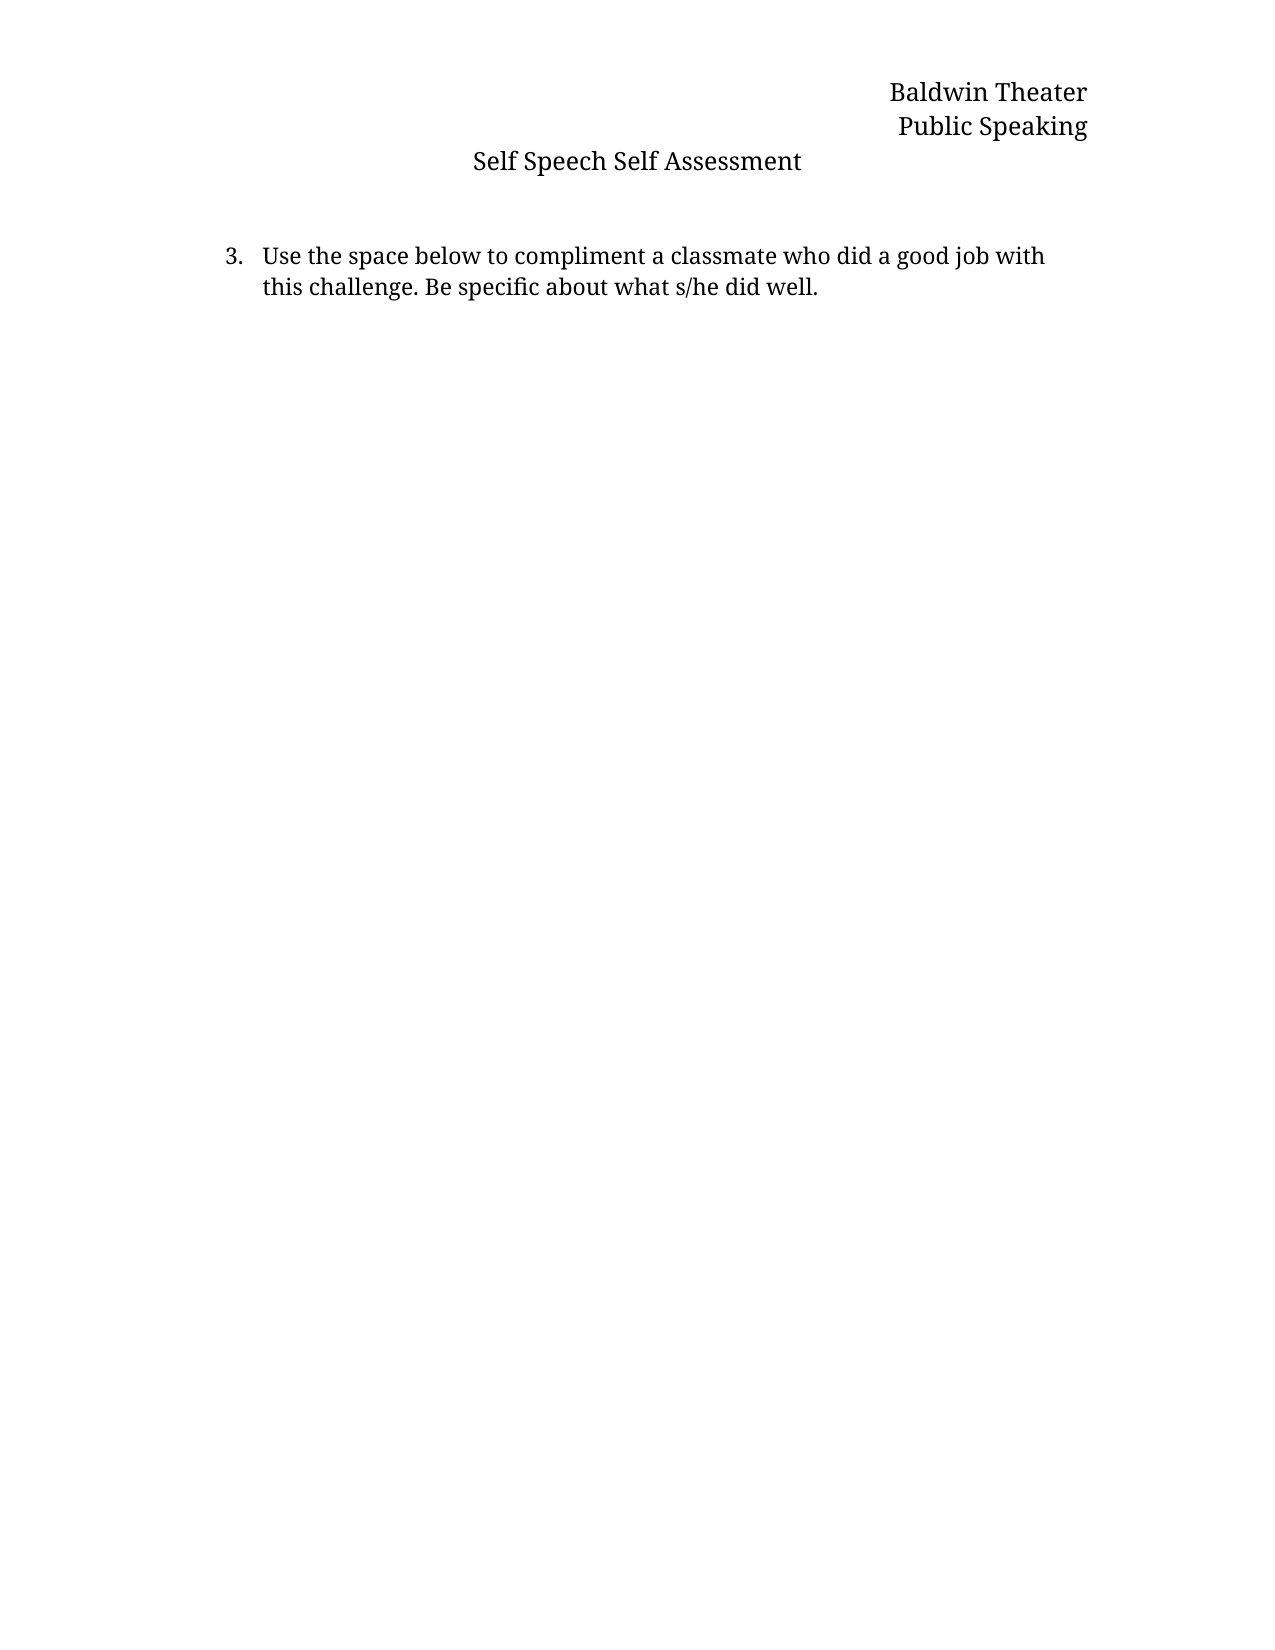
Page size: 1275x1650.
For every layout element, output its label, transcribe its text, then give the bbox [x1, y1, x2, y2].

list Use the space below to compliment a classmate who did a good job with this challenge. Be specific about what s/he did well. [225, 240, 1087, 303]
